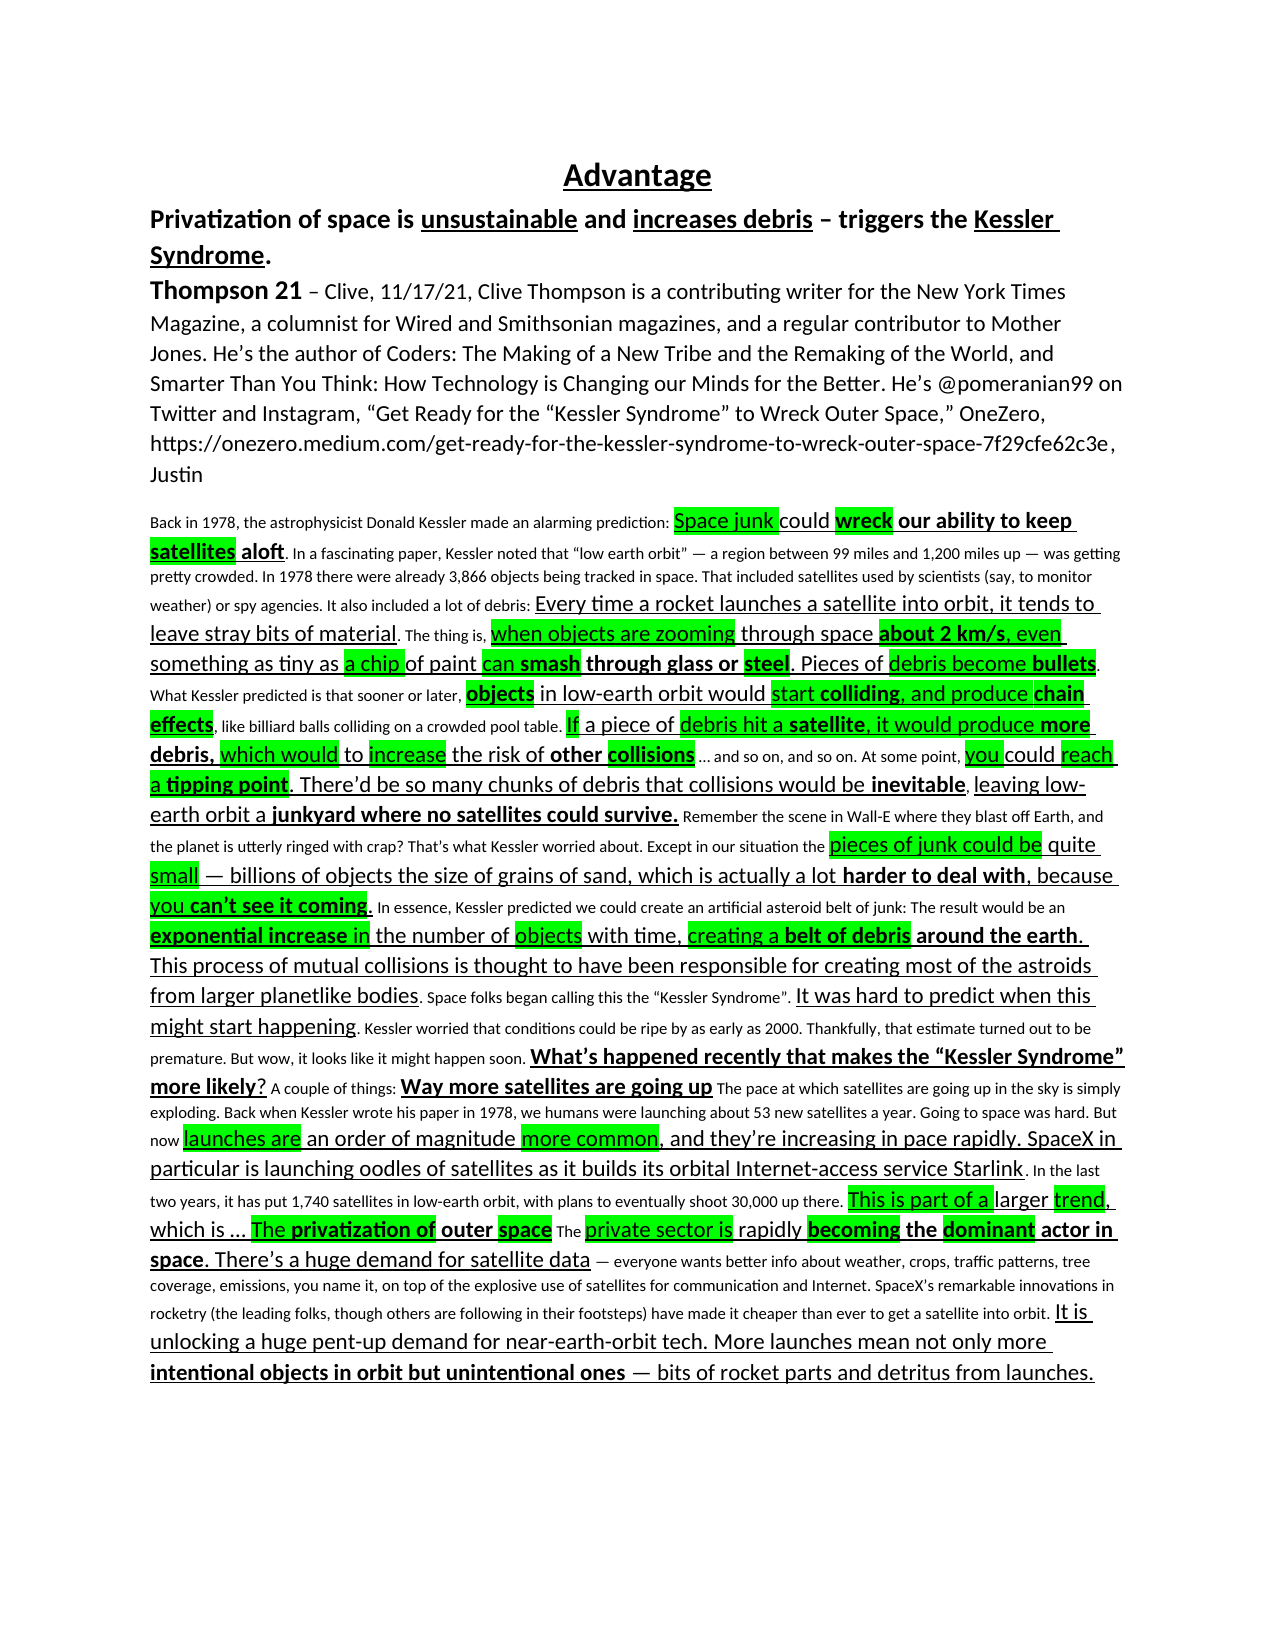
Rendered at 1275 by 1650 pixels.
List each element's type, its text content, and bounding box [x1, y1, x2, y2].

subtitle Privatization of space is unsustainable and increases debris – triggers the Kessler Syndrome. [150, 202, 1125, 271]
text Thompson 21 – Clive, 11/17/21, Clive Thompson is a contributing writer for the New York Times Magazine, a columnist for Wired and Smithsonian magazines, and a regular contributor to Mother Jones. He’s the author of Coders: The Making of a New Tribe and the Remaking of the World, and Smarter Than You Think: How Technology is Changing our Minds for the Better. He’s @pomeranian99 on Twitter and Instagram, “Get Ready for the “Kessler Syndrome” to Wreck Outer Space,” OneZero, https://onezero.medium.com/get-ready-for-the-kessler-syndrome-to-wreck-outer-space-7f29cfe62c3e, Justin [150, 273, 1125, 488]
subtitle Advantage [150, 154, 1125, 195]
text Back in 1978, the astrophysicist Donald Kessler made an alarming prediction: Space junk could wreck our ability to keep satellites aloft. In a fascinating paper, Kessler noted that “low earth orbit” — a region between 99 miles and 1,200 miles up — was getting pretty crowded. In 1978 there were already 3,866 objects being tracked in space. That included satellites used by scientists (say, to monitor weather) or spy agencies. It also included a lot of debris: Every time a rocket launches a satellite into orbit, it tends to leave stray bits of material. The thing is, when objects are zooming through space about 2 km/s, even something as tiny as a chip of paint can smash through glass or steel. Pieces of debris become bullets. What Kessler predicted is that sooner or later, objects in low-earth orbit would start colliding, and produce chain effects, like billiard balls colliding on a crowded pool table. If a piece of debris hit a satellite, it would produce more debris, which would to increase the risk of other collisions … and so on, and so on. At some point, you could reach a tipping point. There’d be so many chunks of debris that collisions would be inevitable, leaving low-earth orbit a junkyard where no satellites could survive. Remember the scene in Wall-E where they blast off Earth, and the planet is utterly ringed with crap? That’s what Kessler worried about. Except in our situation the pieces of junk could be quite small — billions of objects the size of grains of sand, which is actually a lot harder to deal with, because you can’t see it coming. In essence, Kessler predicted we could create an artificial asteroid belt of junk: The result would be an exponential increase in the number of objects with time, creating a belt of debris around the earth. This process of mutual collisions is thought to have been responsible for creating most of the astroids from larger planetlike bodies. Space folks began calling this the “Kessler Syndrome”. It was hard to predict when this might start happening. Kessler worried that conditions could be ripe by as early as 2000. Thankfully, that estimate turned out to be premature. But wow, it looks like it might happen soon. What’s happened recently that makes the “Kessler Syndrome” more likely? A couple of things: Way more satellites are going up The pace at which satellites are going up in the sky is simply exploding. Back when Kessler wrote his paper in 1978, we humans were launching about 53 new satellites a year. Going to space was hard. But now launches are an order of magnitude more common, and they’re increasing in pace rapidly. SpaceX in particular is launching oodles of satellites as it builds its orbital Internet-access service Starlink. In the last two years, it has put 1,740 satellites in low-earth orbit, with plans to eventually shoot 30,000 up there. This is part of a larger trend, which is … The privatization of outer space The private sector is rapidly becoming the dominant actor in space. There’s a huge demand for satellite data — everyone wants better info about weather, crops, traffic patterns, tree coverage, emissions, you name it, on top of the explosive use of satellites for communication and Internet. SpaceX’s remarkable innovations in rocketry (the leading folks, though others are following in their footsteps) have made it cheaper than ever to get a satellite into orbit. It is unlocking a huge pent-up demand for near-earth-orbit tech. More launches mean not only more intentional objects in orbit but unintentional ones — bits of rocket parts and detritus from launches. [150, 507, 1125, 1386]
